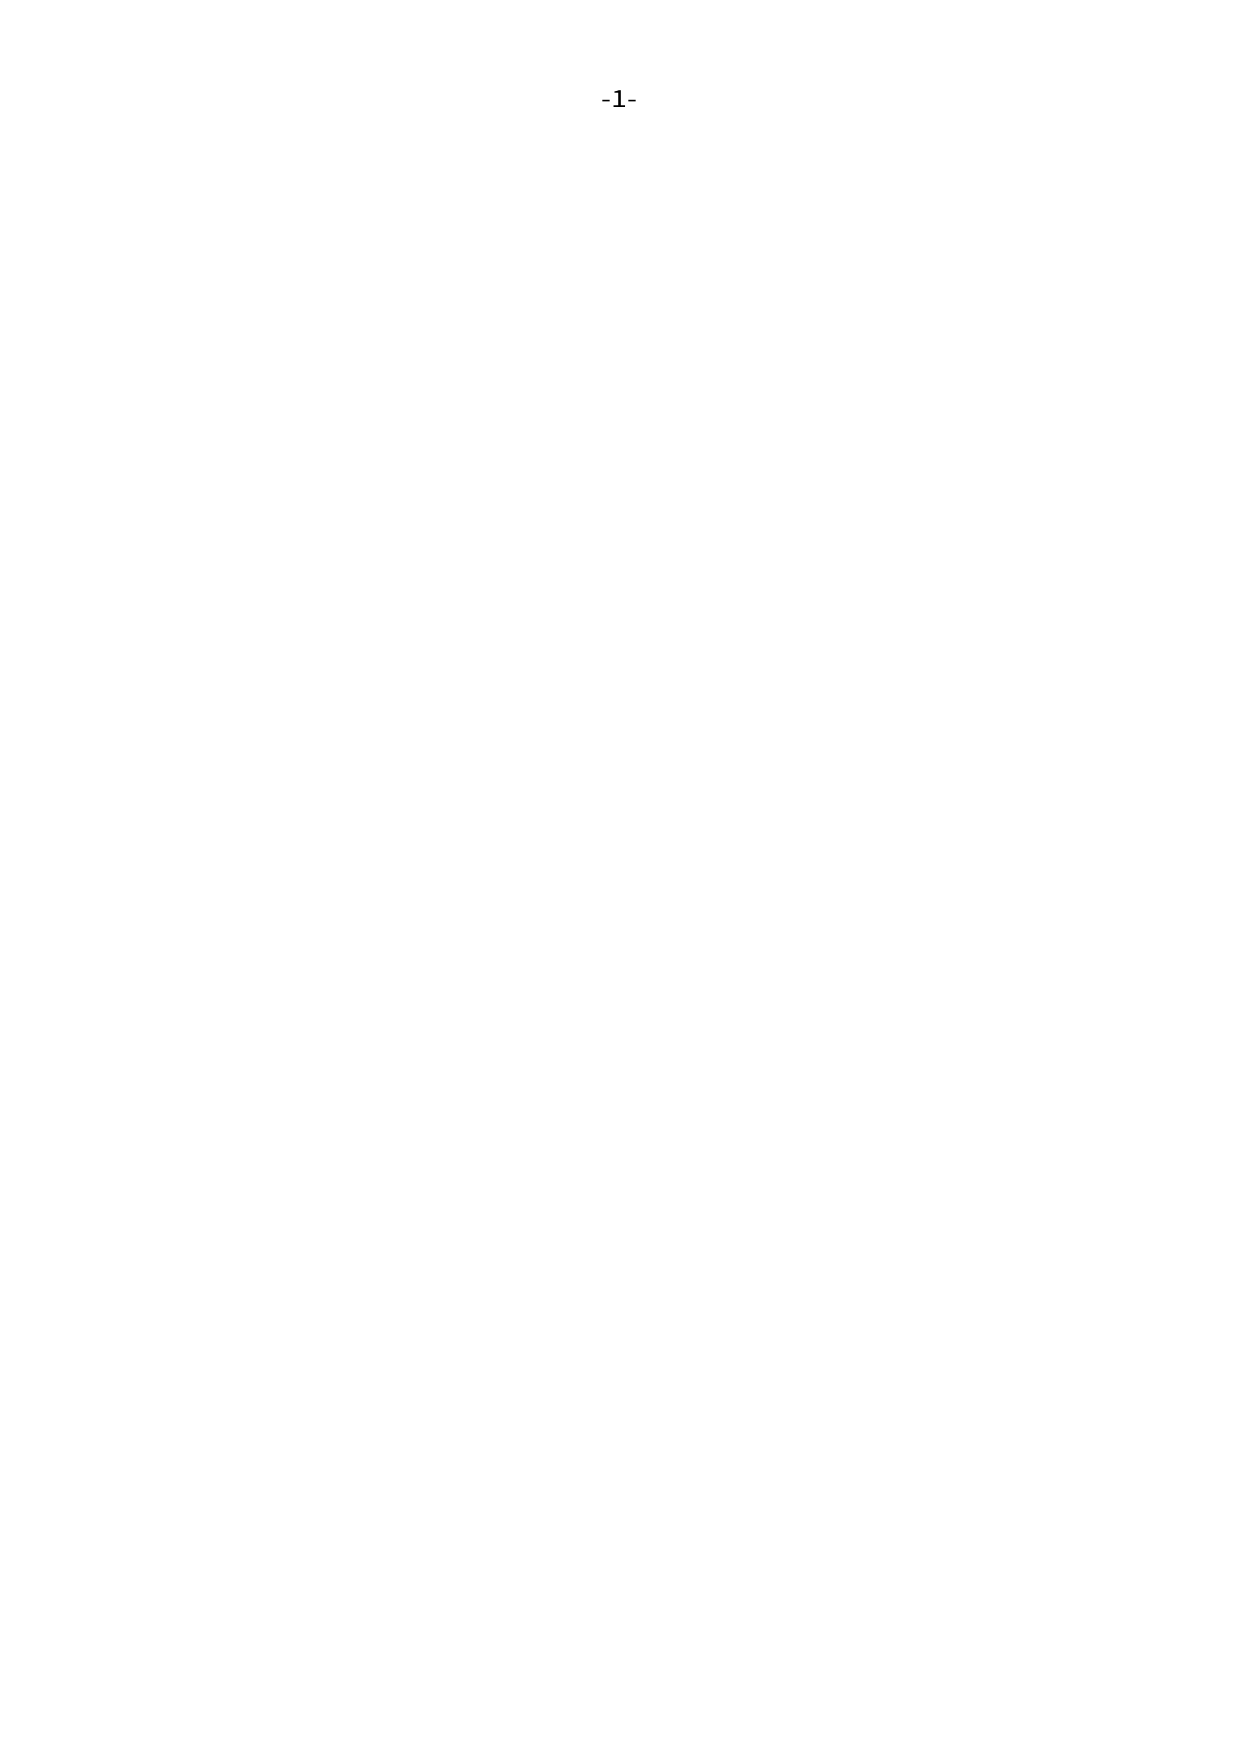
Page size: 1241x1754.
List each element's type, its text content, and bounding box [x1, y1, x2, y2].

text -1- [102, 81, 1137, 114]
